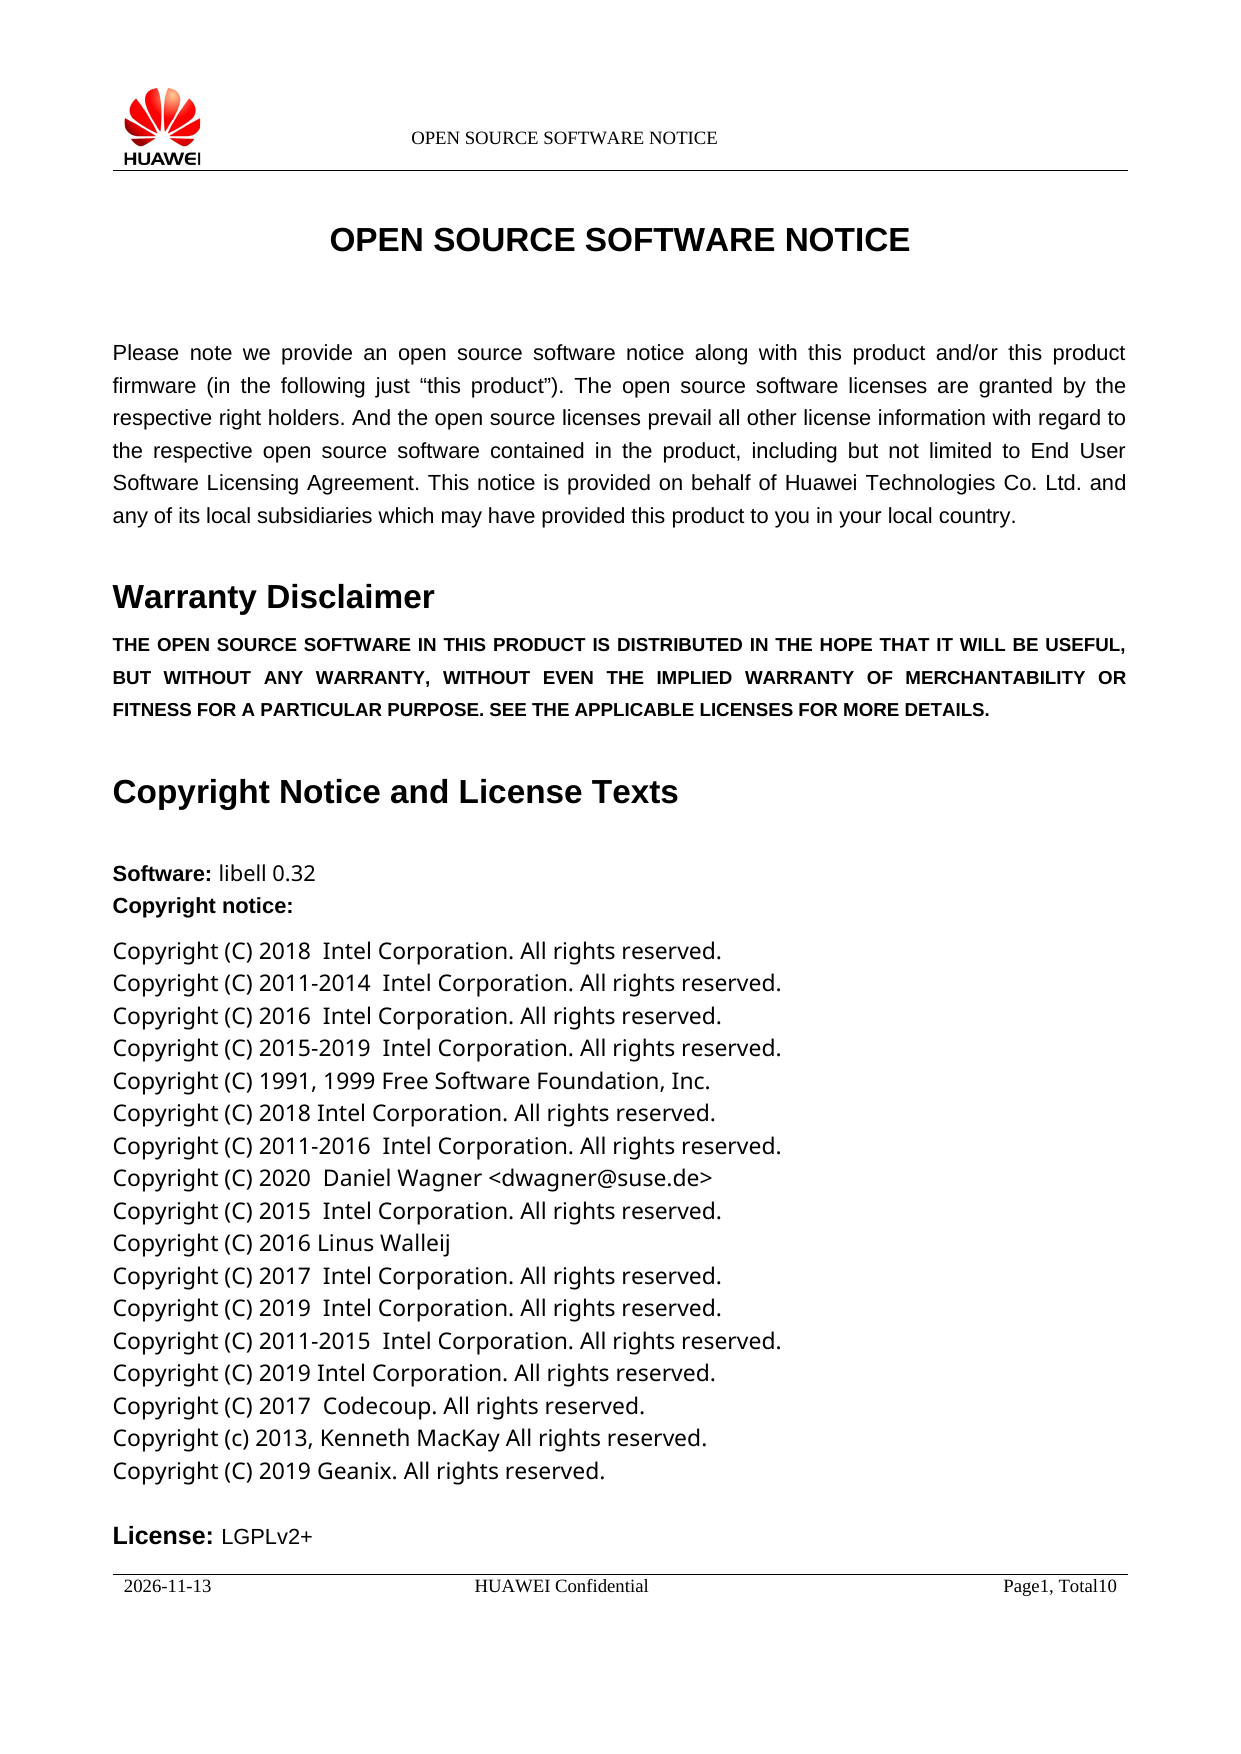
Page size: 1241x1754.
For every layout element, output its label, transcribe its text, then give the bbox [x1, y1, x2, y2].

title Software: libell 0.32 [112, 856, 1128, 889]
text Warranty Disclaimer [112, 564, 1128, 629]
text Copyright (C) 2018 Intel Corporation. All rights reserved. Copyright (C) 2011-2014 Intel Corporation. All rights reserved. Copyright (C) 2016 Intel Corporation. All rights reserved. Copyright (C) 2015-2019 Intel Corporation. All rights reserved. Copyright (C) 1991, 1999 Free Software Foundation, Inc. Copyright (C) 2018 Intel Corporation. All rights reserved. Copyright (C) 2011-2016 Intel Corporation. All rights reserved. Copyright (C) 2020 Daniel Wagner <dwagner@suse.de> Copyright (C) 2015 Intel Corporation. All rights reserved. Copyright (C) 2016 Linus Walleij Copyright (C) 2017 Intel Corporation. All rights reserved. Copyright (C) 2019 Intel Corporation. All rights reserved. Copyright (C) 2011-2015 Intel Corporation. All rights reserved. Copyright (C) 2019 Intel Corporation. All rights reserved. Copyright (C) 2017 Codecoup. All rights reserved. Copyright (c) 2013, Kenneth MacKay All rights reserved. Copyright (C) 2019 Geanix. All rights reserved. [112, 934, 1128, 1519]
text License: LGPLv2+ [112, 1519, 1128, 1551]
text OPEN SOURCE SOFTWARE NOTICE [112, 206, 1128, 271]
text Copyright notice: [112, 889, 1128, 921]
text Copyright Notice and License Texts [112, 759, 1128, 824]
text The open source software in this product is distributed in the hope that it will be useful, but WITHOUT ANY WARRANTY, without even the implied warranty of MERCHANTABILITY or FITNESS FOR A PARTICULAR PURPOSE. See the applicable licenses for more details. [112, 629, 1128, 726]
picture [124, 88, 201, 165]
text Please note we provide an open source software notice along with this product and/or this product firmware (in the following just “this product”). The open source software licenses are granted by the respective right holders. And the open source licenses prevail all other license information with regard to the respective open source software contained in the product, including but not limited to End User Software Licensing Agreement. This notice is provided on behalf of Huawei Technologies Co. Ltd. and any of its local subsidiaries which may have provided this product to you in your local country. [112, 336, 1128, 531]
